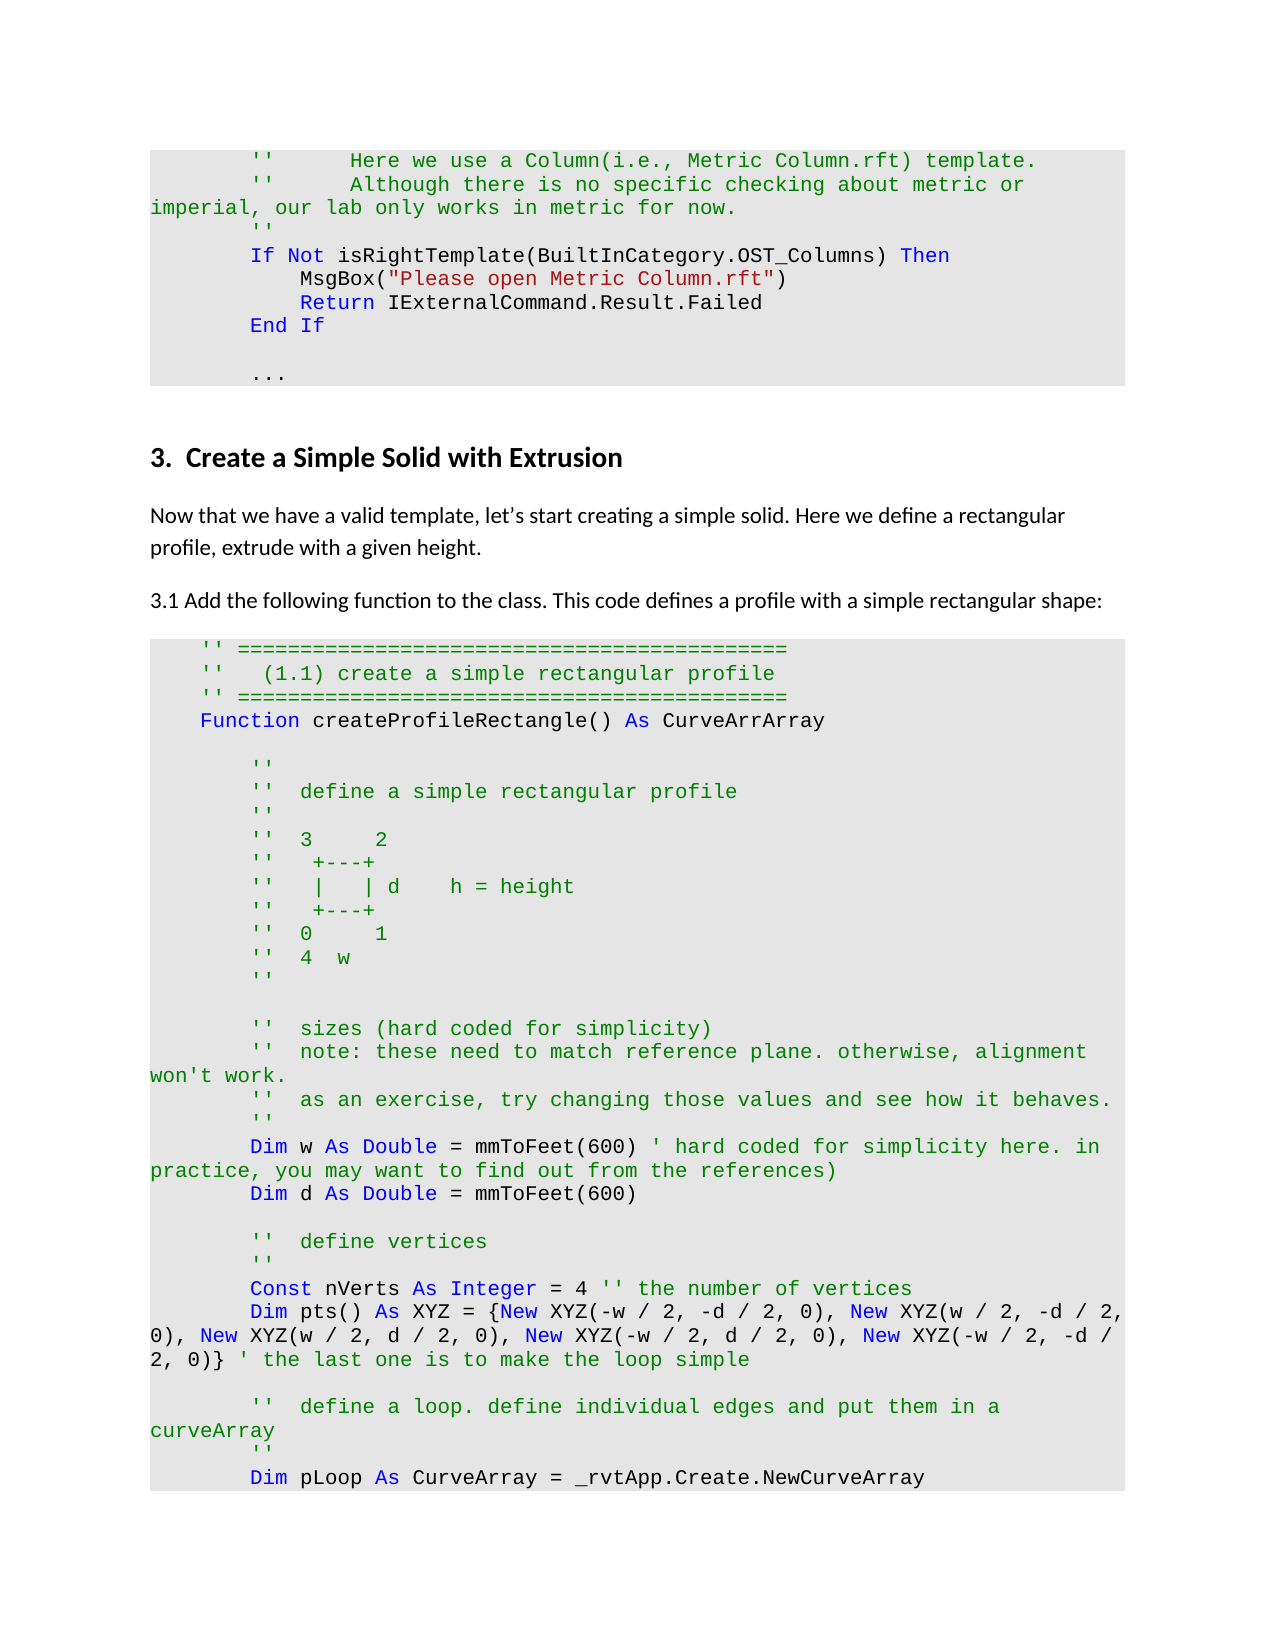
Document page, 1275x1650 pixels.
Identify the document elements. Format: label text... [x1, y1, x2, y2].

text '' [150, 758, 1125, 781]
text '' [150, 1443, 1125, 1467]
text '' 4 w [150, 947, 1125, 971]
text '' [150, 805, 1125, 829]
text ... [150, 363, 1125, 386]
text '' define a loop. define individual edges and put them in a curveArray [150, 1396, 1125, 1443]
text Dim d As Double = mmToFeet(600) [150, 1183, 1125, 1207]
text '' Although there is no specific checking about metric or imperial, our lab only works in metric for now. [150, 174, 1125, 221]
text '' [150, 221, 1125, 244]
text '' define vertices [150, 1231, 1125, 1254]
text '' note: these need to match reference plane. otherwise, alignment won't work. [150, 1041, 1125, 1089]
text Function createProfileRectangle() As CurveArrArray [150, 710, 1125, 734]
text 3.1 Add the following function to the class. This code defines a profile with a simple rectangular shape: [150, 586, 1125, 614]
text If Not isRightTemplate(BuiltInCategory.OST_Columns) Then [150, 244, 1125, 268]
text '' | | d h = height [150, 876, 1125, 899]
text '' [150, 1254, 1125, 1278]
text Return IExternalCommand.Result.Failed [150, 292, 1125, 316]
text '' 3 2 [150, 829, 1125, 852]
text '' ============================================ [150, 639, 1125, 663]
text '' 0 1 [150, 923, 1125, 947]
text End If [150, 316, 1125, 339]
text '' [150, 1112, 1125, 1136]
text '' sizes (hard coded for simplicity) [150, 1018, 1125, 1041]
text Dim w As Double = mmToFeet(600) ' hard coded for simplicity here. in practice, you may want to find out from the references) [150, 1136, 1125, 1183]
text '' +---+ [150, 852, 1125, 876]
text Now that we have a valid template, let’s start creating a simple solid. Here we define a rectangular profile, extrude with a given height. [150, 501, 1125, 561]
text '' as an exercise, try changing those values and see how it behaves. [150, 1089, 1125, 1112]
text '' Here we use a Column(i.e., Metric Column.rft) template. [150, 150, 1125, 174]
text '' +---+ [150, 899, 1125, 923]
text MsgBox("Please open Metric Column.rft") [150, 268, 1125, 292]
text '' (1.1) create a simple rectangular profile [150, 663, 1125, 687]
text Dim pLoop As CurveArray = _rvtApp.Create.NewCurveArray [150, 1467, 1125, 1491]
text Const nVerts As Integer = 4 '' the number of vertices [150, 1278, 1125, 1302]
text '' [150, 971, 1125, 994]
text 3. Create a Simple Solid with Extrusion [150, 439, 1125, 475]
text '' define a simple rectangular profile [150, 781, 1125, 805]
text Dim pts() As XYZ = {New XYZ(-w / 2, -d / 2, 0), New XYZ(w / 2, -d / 2, 0), New XYZ(w / 2, d / 2, 0), New XYZ(-w / 2, d / 2, 0), New XYZ(-w / 2, -d / 2, 0)} ' the last one is to make the loop simple [150, 1302, 1125, 1372]
text '' ============================================ [150, 687, 1125, 710]
